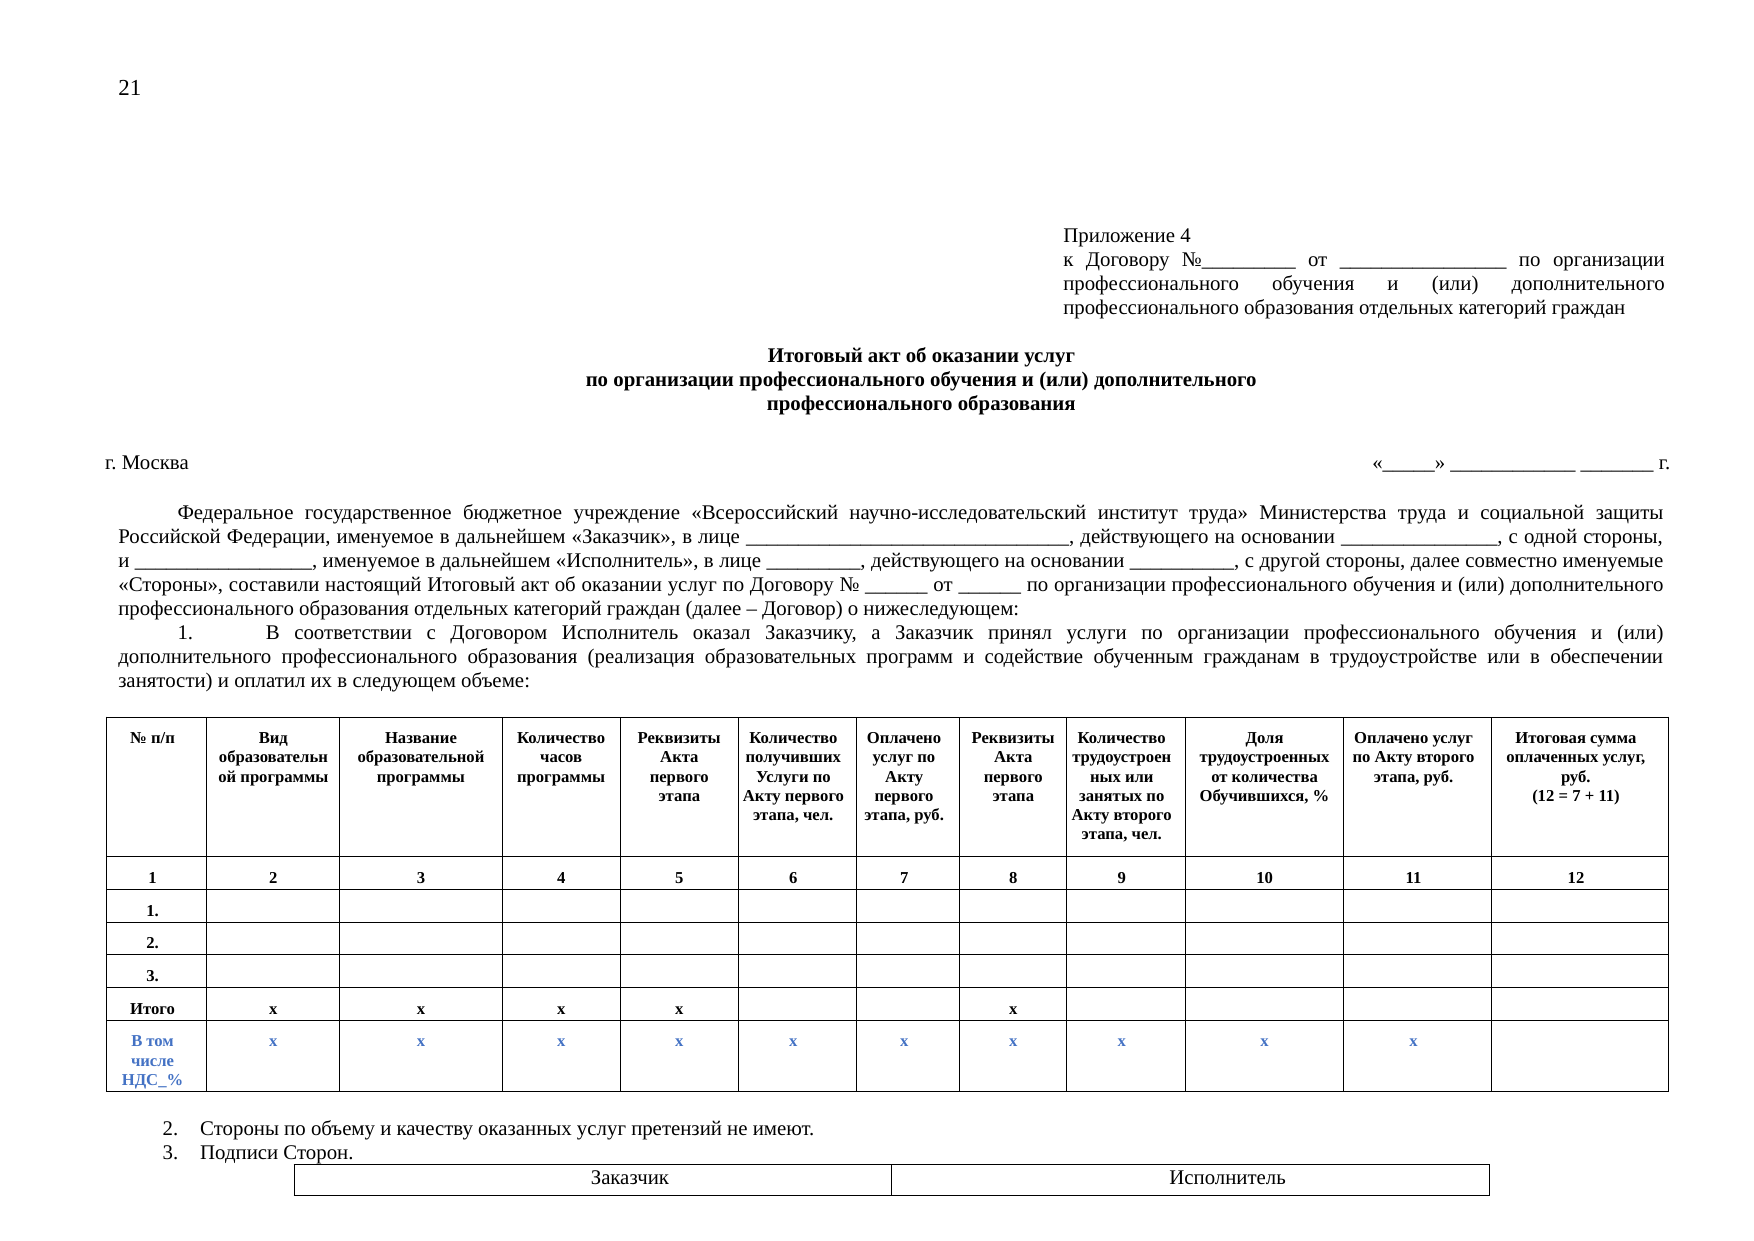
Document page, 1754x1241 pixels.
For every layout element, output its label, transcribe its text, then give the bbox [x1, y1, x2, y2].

table_cell х [621, 1021, 738, 1091]
table_cell [503, 923, 620, 954]
table_cell [207, 955, 339, 987]
table_cell [621, 955, 738, 987]
table_header Количество получивших Услуги по Акту первого этапа, чел. [739, 718, 856, 856]
table_cell [1344, 955, 1491, 987]
table_cell х [207, 988, 339, 1020]
text Приложение 4 [1063, 223, 1665, 247]
table_cell [1067, 923, 1185, 954]
table_header Вид образовательной программы [207, 718, 339, 856]
table_cell 8 [960, 857, 1066, 889]
table_cell 3. [107, 955, 206, 987]
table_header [892, 1165, 1489, 1195]
table_header № п/п [107, 718, 206, 856]
table_cell [1067, 890, 1185, 922]
table_cell х [340, 1021, 502, 1091]
table_header «_____» ____________ _______ г. [653, 439, 1668, 476]
table_header Оплачено услуг по Акту второго этапа, руб. [1344, 718, 1491, 856]
table_cell х [621, 988, 738, 1020]
table_cell [340, 955, 502, 987]
list Стороны по объему и качеству оказанных услуг претензий не имеют. [162, 1116, 1665, 1140]
table_cell х [503, 1021, 620, 1091]
table_cell [1492, 955, 1668, 987]
table_cell 6 [739, 857, 856, 889]
table_header Доля трудоустроенных от количества Обучившихся, % [1186, 718, 1343, 856]
table_cell [1186, 923, 1343, 954]
table_cell [739, 923, 856, 954]
table_cell Итого [107, 988, 206, 1020]
table_cell [340, 923, 502, 954]
table_cell [960, 923, 1066, 954]
table_cell [960, 890, 1066, 922]
table_header Реквизиты Акта первого этапа [621, 718, 738, 856]
table_cell х [857, 1021, 959, 1091]
text профессионального образования [118, 391, 1665, 415]
text Итоговый акт об оказании услуг [118, 343, 1665, 367]
table_cell [1186, 955, 1343, 987]
table_cell 3 [340, 857, 502, 889]
table_cell 9 [1067, 857, 1185, 889]
table_cell [857, 923, 959, 954]
list Подписи Сторон. [162, 1140, 1665, 1164]
table_cell [739, 955, 856, 987]
table_cell х [960, 1021, 1066, 1091]
table_cell [1344, 890, 1491, 922]
table_cell [621, 890, 738, 922]
table_cell [1344, 988, 1491, 1020]
table_cell 7 [857, 857, 959, 889]
table_header Реквизиты Акта первого этапа [960, 718, 1066, 856]
table_header Название образовательной программы [340, 718, 502, 856]
table_cell х [739, 1021, 856, 1091]
table_cell [1492, 923, 1668, 954]
table_cell В том числе НДС_% [107, 1021, 206, 1091]
table_cell [1492, 1021, 1668, 1091]
table_cell [207, 890, 339, 922]
table_cell [739, 890, 856, 922]
table_cell [1344, 923, 1491, 954]
table_cell 4 [503, 857, 620, 889]
table_cell [207, 923, 339, 954]
table_cell х [960, 988, 1066, 1020]
table_cell [1067, 955, 1185, 987]
table_cell [340, 890, 502, 922]
table_cell х [340, 988, 502, 1020]
table_cell 2 [207, 857, 339, 889]
table_header Оплачено услуг по Акту первого этапа, руб. [857, 718, 959, 856]
list В соответствии с Договором Исполнитель оказал Заказчику, а Заказчик принял услуги по организации профессионального обучения и (или) дополнительного профессионального образования (реализация образовательных программ и содействие обученным гражданам в трудоустройстве или в обеспечении занятости) и оплатил их в следующем объеме: [118, 620, 1665, 692]
table_cell [857, 988, 959, 1020]
table_cell 2. [107, 923, 206, 954]
table_cell х [503, 988, 620, 1020]
table_cell [857, 955, 959, 987]
table_cell [503, 955, 620, 987]
text Федеральное государственное бюджетное учреждение «Всероссийский научно-исследовательский институт труда» Министерства труда и социальной защиты Российской Федерации, именуемое в дальнейшем «Заказчик», в лице _______________________________, действующего на основании _______________, с одной стороны, и _________________, именуемое в дальнейшем «Исполнитель», в лице _________, действующего на основании __________, с другой стороны, далее совместно именуемые «Стороны», составили настоящий Итоговый акт об оказании услуг по Договору № ______ от ______ по организации профессионального обучения и (или) дополнительного профессионального образования отдельных категорий граждан (далее – Договор) о нижеследующем: [118, 500, 1665, 620]
table_header Количество трудоустроенных или занятых по Акту второго этапа, чел. [1067, 718, 1185, 856]
table_cell [1067, 988, 1185, 1020]
table_header Итоговая сумма оплаченных услуг, руб. (12 = 7 + 11) [1492, 718, 1668, 856]
text к Договору №_________ от ________________ по организации профессионального обучения и (или) дополнительного профессионального образования отдельных категорий граждан [1063, 247, 1665, 319]
table_cell [1492, 988, 1668, 1020]
table_cell [739, 988, 856, 1020]
table_cell 10 [1186, 857, 1343, 889]
table_cell 11 [1344, 857, 1491, 889]
table_cell х [207, 1021, 339, 1091]
table_cell х [1344, 1021, 1491, 1091]
table_cell 1 [107, 857, 206, 889]
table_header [295, 1165, 891, 1195]
table_cell [857, 890, 959, 922]
table_cell х [1186, 1021, 1343, 1091]
table_cell 1. [107, 890, 206, 922]
table_cell [503, 890, 620, 922]
table_header г. Москва [103, 439, 653, 476]
table_header Количество часов программы [503, 718, 620, 856]
table_cell [1186, 988, 1343, 1020]
table_cell [1186, 890, 1343, 922]
table_cell [1492, 890, 1668, 922]
text по организации профессионального обучения и (или) дополнительного [118, 367, 1665, 391]
table_cell х [1067, 1021, 1185, 1091]
table_cell 5 [621, 857, 738, 889]
table_cell [960, 955, 1066, 987]
table_cell [621, 923, 738, 954]
table_cell 12 [1492, 857, 1668, 889]
